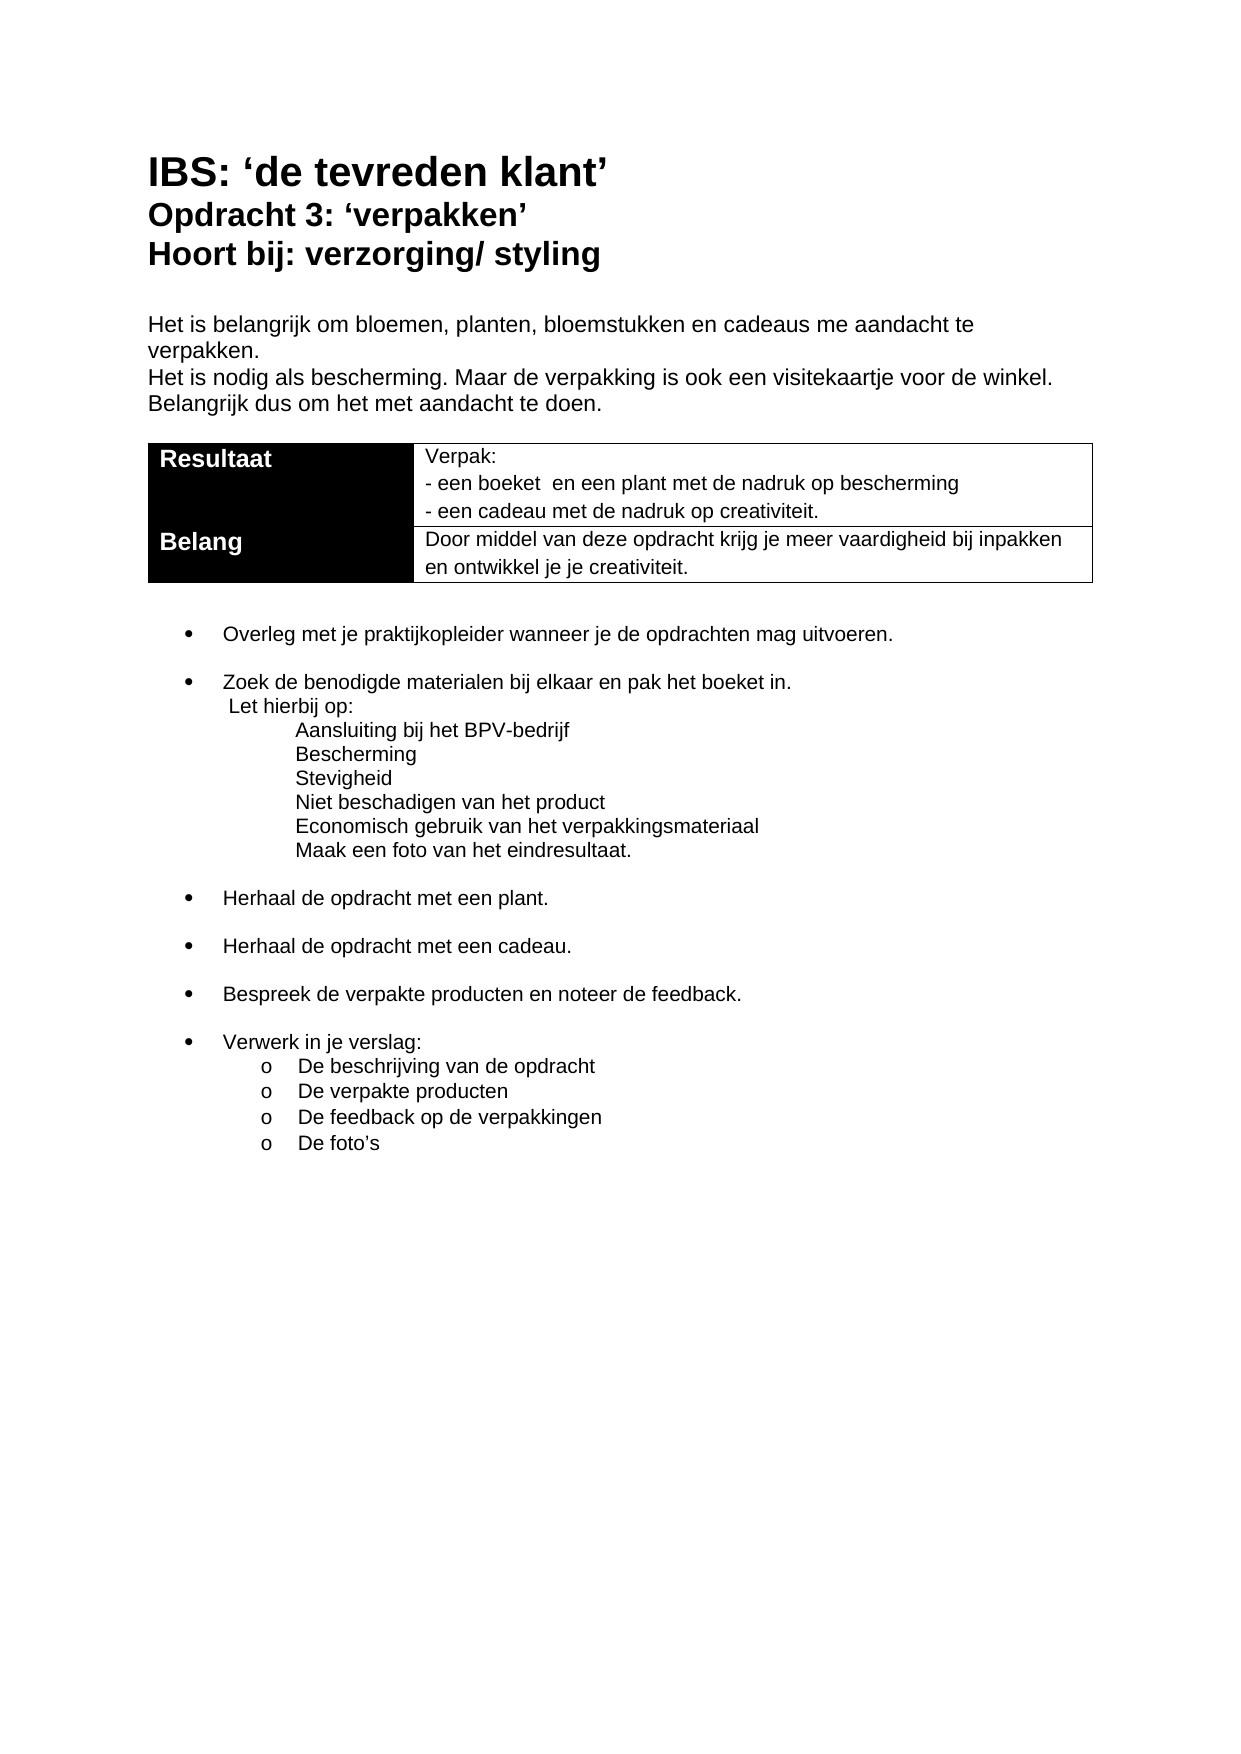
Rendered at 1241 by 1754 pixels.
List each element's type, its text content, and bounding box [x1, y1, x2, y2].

list De feedback op de verpakkingen [260, 1105, 1093, 1131]
list Verwerk in je verslag: [185, 1029, 1093, 1053]
table_cell Door middel van deze opdracht krijg je meer vaardigheid bij inpakken en ontwikkel je je creativiteit. [414, 527, 1092, 582]
list Zoek de benodigde materialen bij elkaar en pak het boeket in. [185, 670, 1093, 694]
text Stevigheid [221, 766, 1093, 789]
list De verpakte producten [260, 1079, 1093, 1105]
text Hoort bij: verzorging/ styling [148, 234, 1093, 272]
text Niet beschadigen van het product [221, 789, 1093, 813]
text Het is belangrijk om bloemen, planten, bloemstukken en cadeaus me aandacht te verpakken. [148, 311, 1093, 363]
text Economisch gebruik van het verpakkingsmateriaal [221, 813, 1093, 837]
table_header Verpak: - een boeket en een plant met de nadruk op bescherming - een cadeau met de nadruk op creativiteit. [414, 444, 1092, 526]
list De beschrijving van de opdracht [260, 1053, 1093, 1079]
text Let hierbij op: [223, 694, 1093, 718]
list Overleg met je praktijkopleider wanneer je de opdrachten mag uitvoeren. [185, 622, 1093, 646]
text Maak een foto van het eindresultaat. [221, 837, 1093, 861]
table_cell Belang [149, 527, 413, 582]
list Bespreek de verpakte producten en noteer de feedback. [185, 981, 1093, 1006]
text IBS: ‘de tevreden klant’ [148, 148, 1093, 196]
list Herhaal de opdracht met een cadeau. [185, 933, 1093, 957]
text Bescherming [221, 742, 1093, 766]
text Het is nodig als bescherming. Maar de verpakking is ook een visitekaartje voor de winkel. Belangrijk dus om het met aandacht te doen. [148, 363, 1093, 416]
list De foto’s [260, 1131, 1093, 1157]
text Opdracht 3: ‘verpakken’ [148, 196, 1093, 234]
list Herhaal de opdracht met een plant. [185, 885, 1093, 909]
table_header Resultaat [149, 444, 413, 526]
text Aansluiting bij het BPV-bedrijf [221, 718, 1093, 742]
